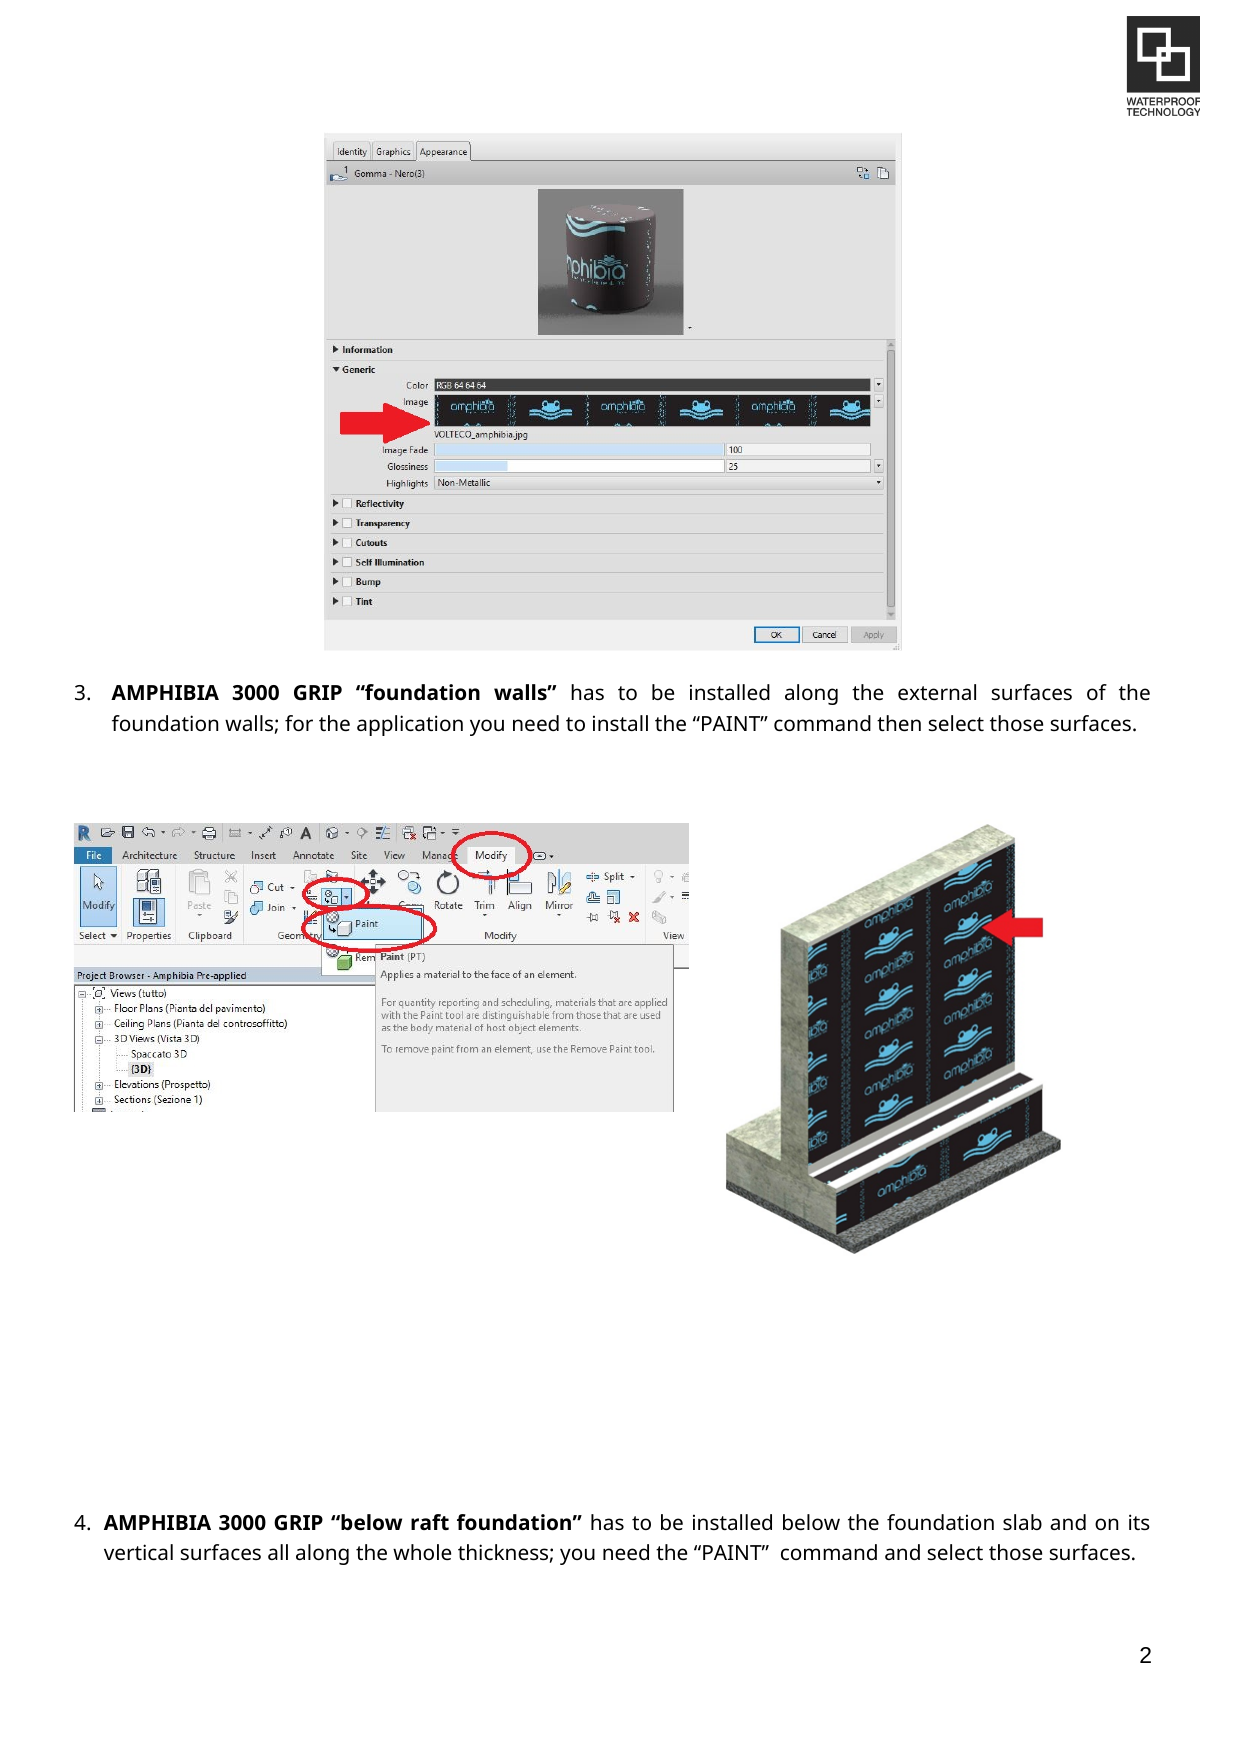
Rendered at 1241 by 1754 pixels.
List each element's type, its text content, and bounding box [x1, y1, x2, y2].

picture [323, 132, 902, 651]
picture [1126, 16, 1200, 116]
picture [73, 823, 689, 1112]
list AMPHIBIA 3000 GRIP “foundation walls” has to be installed along the external surfaces of the foundation walls; for the application you need to install the “PAINT” command then select those surfaces. [74, 678, 1152, 738]
list AMPHIBIA 3000 GRIP “below raft foundation” has to be installed below the foundation slab and on its vertical surfaces all along the whole thickness; you need the “PAINT” command and select those surfaces. [74, 1508, 1152, 1567]
picture [707, 819, 1075, 1264]
